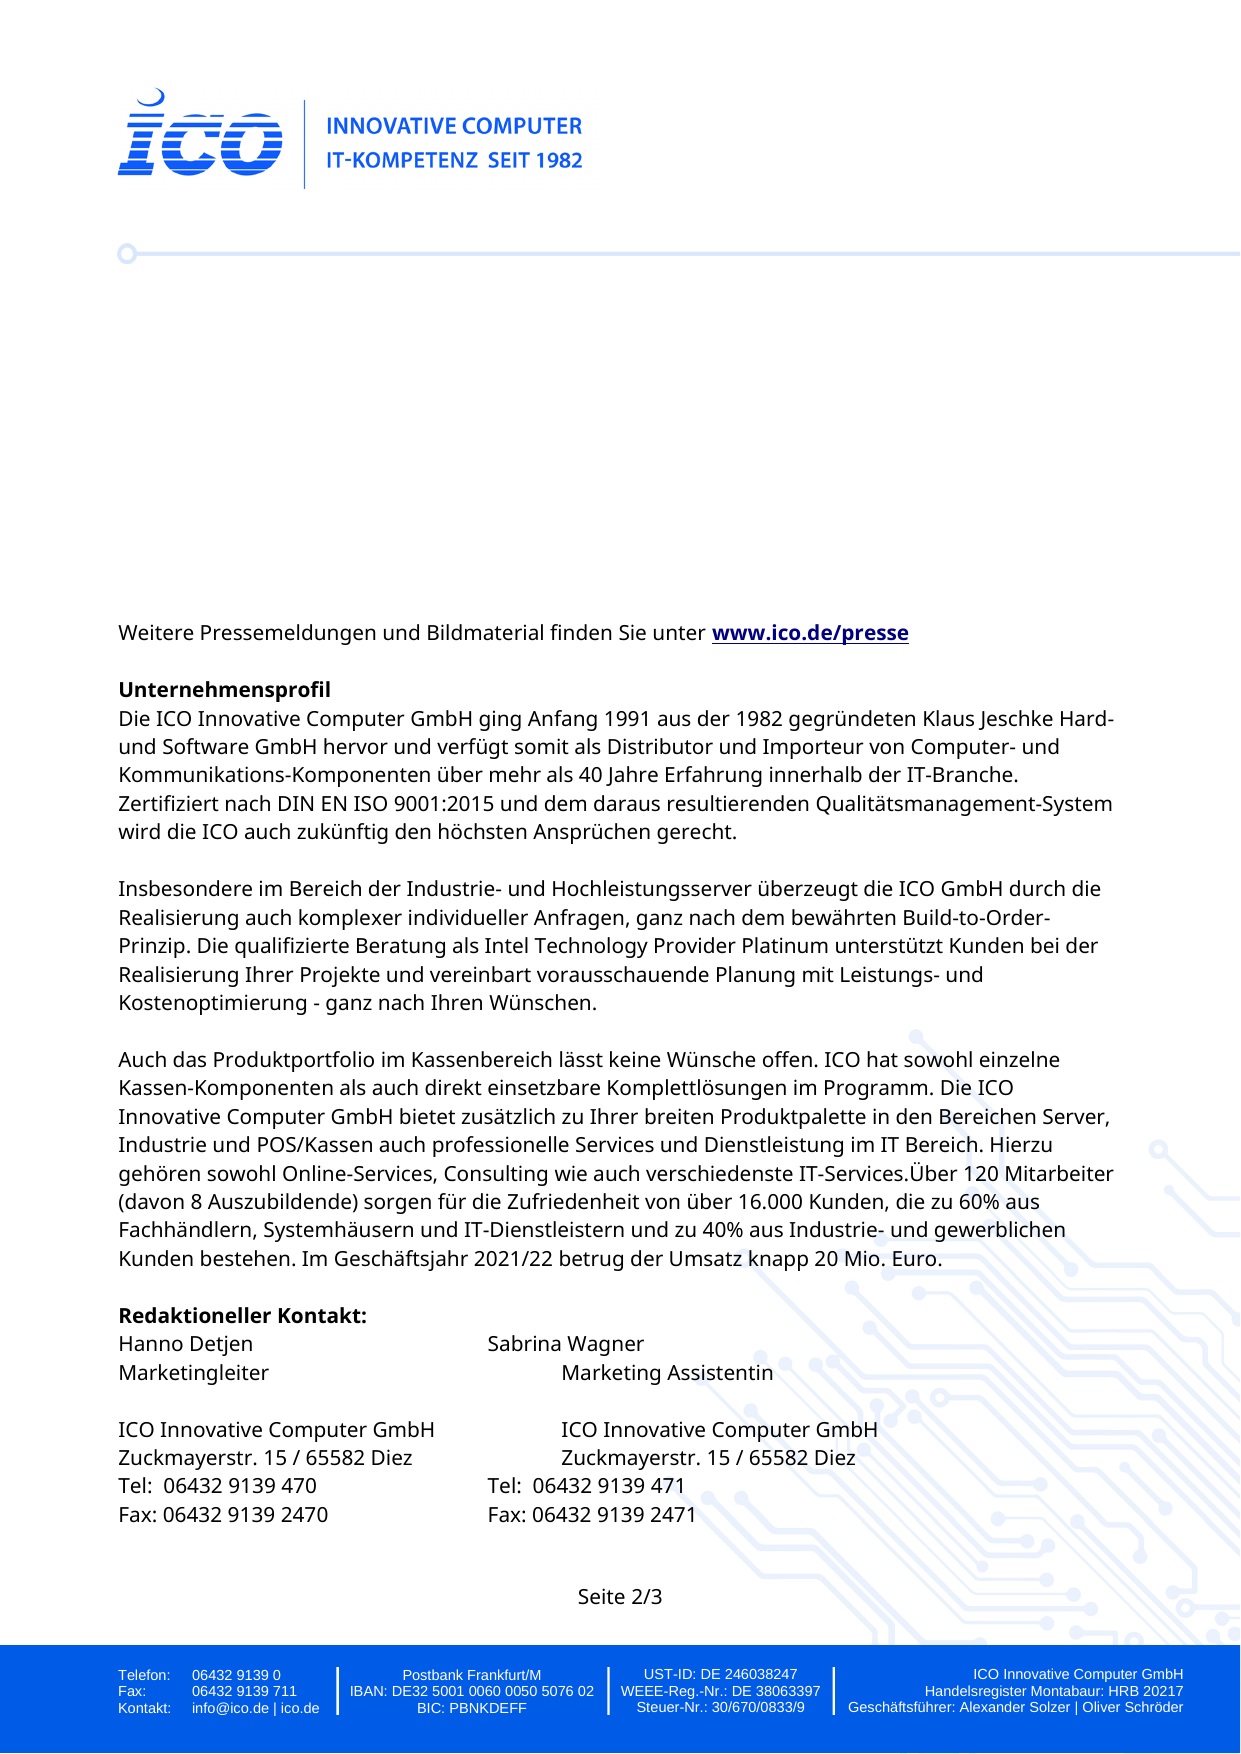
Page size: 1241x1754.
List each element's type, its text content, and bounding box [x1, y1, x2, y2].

text Unternehmensprofil [118, 675, 1122, 704]
text ICO Innovative Computer GmbH ICO Innovative Computer GmbH Zuckmayerstr. 15 / 65582 Diez Zuckmayerstr. 15 / 65582 Diez [118, 1415, 1122, 1472]
text Insbesondere im Bereich der Industrie- und Hochleistungsserver überzeugt die ICO GmbH durch die Realisierung auch komplexer individueller Anfragen, ganz nach dem bewährten Build-to-Order-Prinzip. Die qualifizierte Beratung als Intel Technology Provider Platinum unterstützt Kunden bei der Realisierung Ihrer Projekte und vereinbart vorausschauende Planung mit Leistungs- und Kostenoptimierung - ganz nach Ihren Wünschen. [118, 874, 1122, 1017]
text Weitere Pressemeldungen und Bildmaterial finden Sie unter www.ico.de/presse [118, 618, 1122, 647]
text Die ICO Innovative Computer GmbH ging Anfang 1991 aus der 1982 gegründeten Klaus Jeschke Hard- und Software GmbH hervor und verfügt somit als Distributor und Importeur von Computer- und Kommunikations-Komponenten über mehr als 40 Jahre Erfahrung innerhalb der IT-Branche. Zertifiziert nach DIN EN ISO 9001:2015 und dem daraus resultierenden Qualitätsmanagement-System wird die ICO auch zukünftig den höchsten Ansprüchen gerecht. [118, 704, 1122, 846]
text Hanno Detjen Sabrina Wagner Marketingleiter Marketing Assistentin‎ [118, 1329, 1122, 1386]
text Tel: 06432 9139 470 Tel: 06432 9139 471 Fax: 06432 9139 2470 Fax: 06432 9139 2471 [118, 1472, 1122, 1528]
picture [111, 243, 1241, 264]
picture [117, 87, 601, 190]
picture [0, 1028, 1241, 1754]
text Redaktioneller Kontakt: [118, 1301, 1122, 1329]
text Auch das Produktportfolio im Kassenbereich lässt keine Wünsche offen. ICO hat sowohl einzelne Kassen-Komponenten als auch direkt einsetzbare Komplettlösungen im Programm. Die ICO Innovative Computer GmbH bietet zusätzlich zu Ihrer breiten Produktpalette in den Bereichen Server, Industrie und POS/Kassen auch professionelle Services und Dienstleistung im IT Bereich. Hierzu gehören sowohl Online-Services, Consulting wie auch verschiedenste IT-Services.Über 120 Mitarbeiter (davon 8 Auszubildende) sorgen für die Zufriedenheit von über 16.000 Kunden, die zu 60% aus Fachhändlern, Systemhäusern und IT-Dienstleistern und zu 40% aus Industrie- und gewerblichen Kunden bestehen. Im Geschäftsjahr 2021/22 betrug der Umsatz knapp 20 Mio. Euro. [118, 1045, 1122, 1272]
